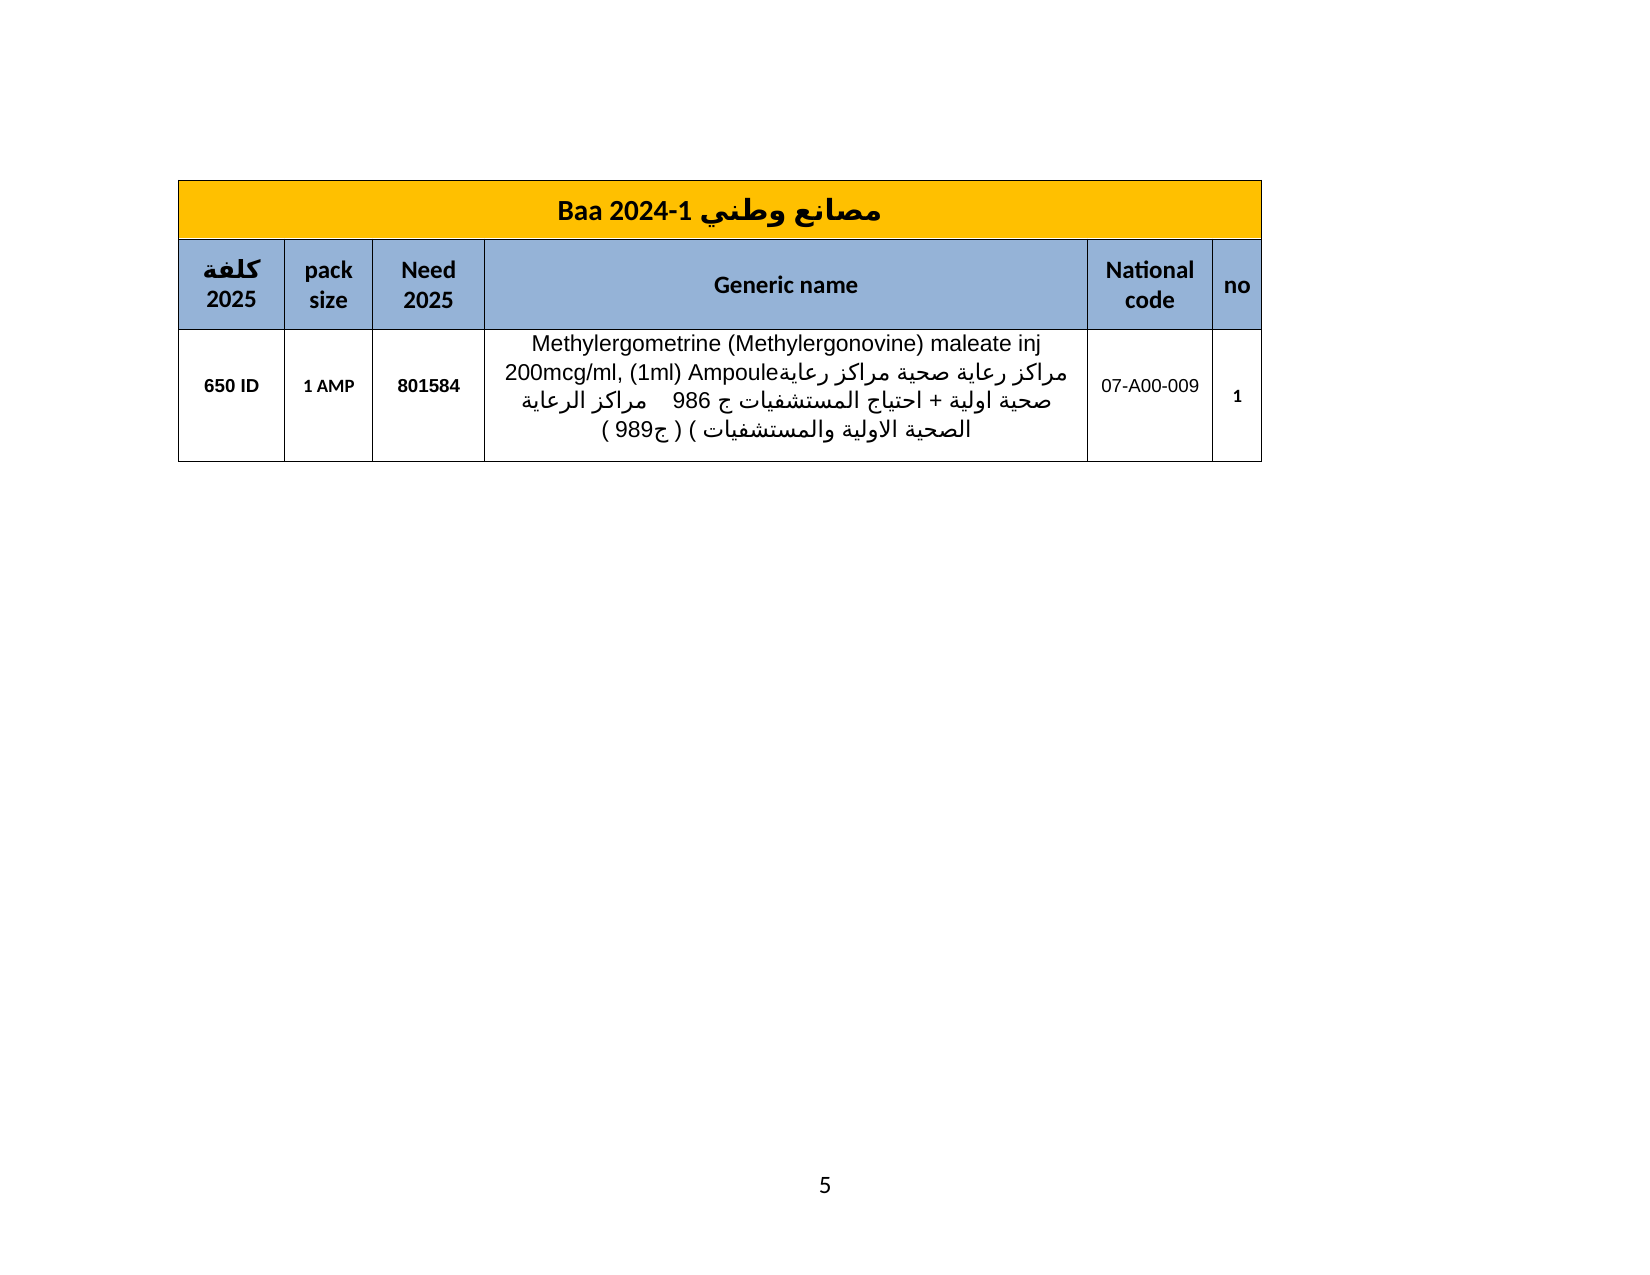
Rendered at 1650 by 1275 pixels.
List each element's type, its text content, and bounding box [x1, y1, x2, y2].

table_cell 1 [1213, 330, 1261, 461]
table_cell Need 2025 [373, 240, 484, 329]
table_cell National code [1088, 240, 1212, 329]
table_cell كلفة 2025 [179, 240, 284, 329]
table_header مصانع وطني 1-2024 Baa [179, 181, 1261, 238]
table_cell 801584 [373, 330, 484, 461]
table_cell Methylergometrine (Methylergonovine) maleate inj 200mcg/ml, (1ml) Ampouleمراكز رعاية صحية مراكز رعاية صحية اولية + احتياج المستشفيات ج 986 مراكز الرعاية الصحية الاولية والمستشفيات ) ( ج989 ) [485, 330, 1087, 461]
table_cell Generic name [485, 240, 1087, 329]
table_cell 650 ID [179, 330, 284, 461]
table_cell pack size [285, 240, 372, 329]
table_cell 1 AMP [285, 330, 372, 461]
table_cell 07-A00-009 [1088, 330, 1212, 461]
table_cell no [1213, 240, 1261, 329]
